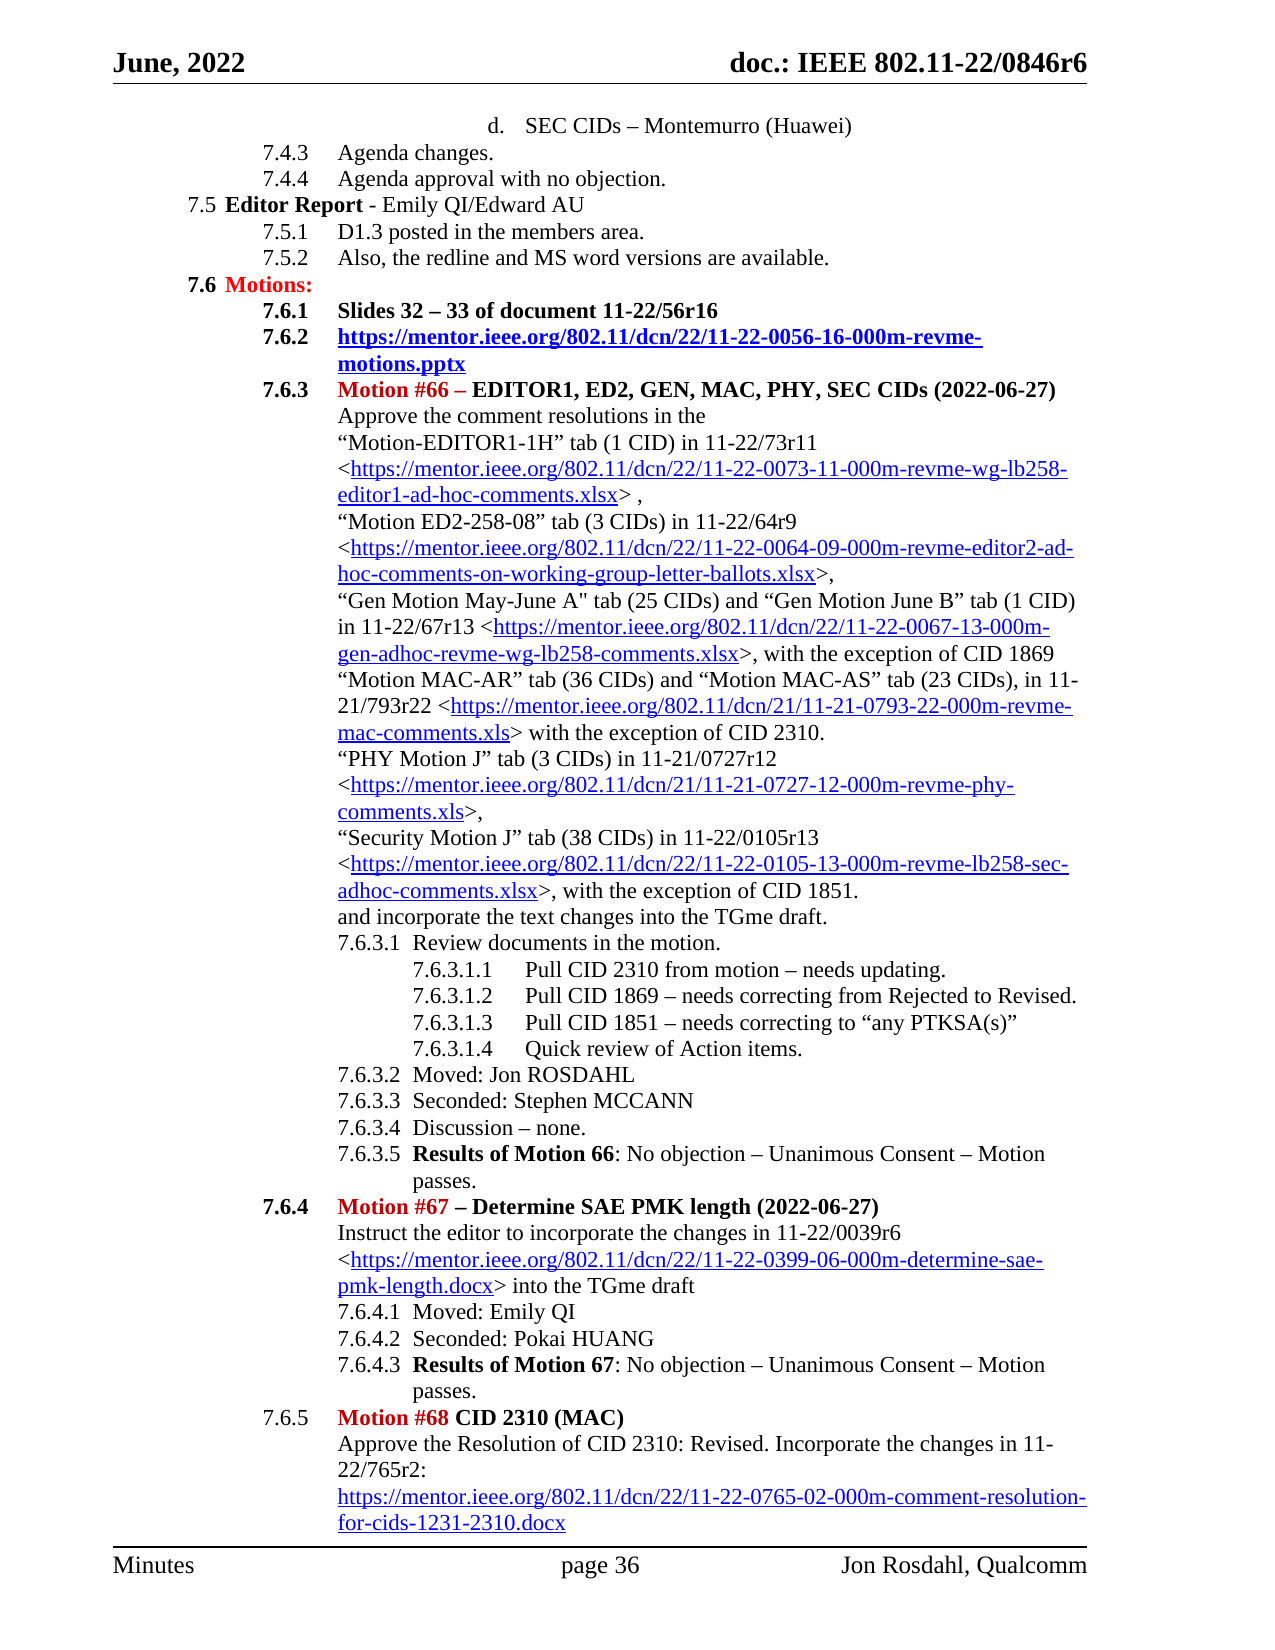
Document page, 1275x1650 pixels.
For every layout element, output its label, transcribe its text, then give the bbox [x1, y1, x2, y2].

list Quick review of Action items. [412, 1035, 1087, 1061]
list Moved: Jon ROSDAHL [337, 1061, 1087, 1088]
list Agenda approval with no objection. [262, 165, 1087, 192]
list Seconded: Stephen MCCANN [337, 1088, 1087, 1114]
list SEC CIDs – Montemurro (Huawei) [487, 112, 1087, 139]
list Results of Motion 66: No objection – Unanimous Consent – Motion passes. [337, 1140, 1087, 1193]
list Slides 32 – 33 of document 11-22/56r16 [262, 297, 1087, 323]
text Approve the comment resolutions in the [337, 402, 1087, 429]
text “PHY Motion J” tab (3 CIDs) in 11-21/0727r12 <https://mentor.ieee.org/802.11/dcn/21/11-21-0727-12-000m-revme-phy-comments.xls>, [337, 745, 1087, 824]
text Approve the Resolution of CID 2310: Revised. Incorporate the changes in 11-22/765r2: [337, 1430, 1087, 1483]
list Pull CID 1851 – needs correcting to “any PTKSA(s)” [412, 1008, 1087, 1035]
list Motions: [187, 271, 1087, 297]
text “Security Motion J” tab (38 CIDs) in 11-22/0105r13 <https://mentor.ieee.org/802.11/dcn/22/11-22-0105-13-000m-revme-lb258-sec-adhoc-comments.xlsx>, with the exception of CID 1851. [337, 824, 1087, 903]
list Pull CID 1869 – needs correcting from Rejected to Revised. [412, 982, 1087, 1008]
text Instruct the editor to incorporate the changes in 11-22/0039r6 <https://mentor.ieee.org/802.11/dcn/22/11-22-0399-06-000m-determine-sae-pmk-length.docx> into the TGme draft [337, 1219, 1087, 1298]
list Pull CID 2310 from motion – needs updating. [412, 956, 1087, 982]
text “Motion ED2-258-08” tab (3 CIDs) in 11-22/64r9 <https://mentor.ieee.org/802.11/dcn/22/11-22-0064-09-000m-revme-editor2-ad-hoc-comments-on-working-group-letter-ballots.xlsx>, [337, 508, 1087, 587]
list Results of Motion 67: No objection – Unanimous Consent – Motion passes. [337, 1351, 1087, 1404]
text “Motion MAC-AR” tab (36 CIDs) and “Motion MAC-AS” tab (23 CIDs), in 11-21/793r22 <https://mentor.ieee.org/802.11/dcn/21/11-21-0793-22-000m-revme-mac-comments.xls> with the exception of CID 2310. [337, 666, 1087, 745]
list Motion #68 CID 2310 (MAC) [262, 1404, 1087, 1430]
list D1.3 posted in the members area. [262, 218, 1087, 244]
text and incorporate the text changes into the TGme draft. [337, 903, 1087, 929]
list Also, the redline and MS word versions are available. [262, 244, 1087, 271]
list Agenda changes. [262, 139, 1087, 165]
text “Motion-EDITOR1-1H” tab (1 CID) in 11-22/73r11 <https://mentor.ieee.org/802.11/dcn/22/11-22-0073-11-000m-revme-wg-lb258-editor1-ad-hoc-comments.xlsx> , [337, 429, 1087, 508]
text https://mentor.ieee.org/802.11/dcn/22/11-22-0765-02-000m-comment-resolution-for-cids-1231-2310.docx [337, 1483, 1087, 1506]
list Moved: Emily QI [337, 1298, 1087, 1325]
list Seconded: Pokai HUANG [337, 1325, 1087, 1351]
list https://mentor.ieee.org/802.11/dcn/22/11-22-0056-16-000m-revme-motions.pptx [262, 323, 1087, 376]
list Discussion – none. [337, 1114, 1087, 1140]
list Motion #66 – EDITOR1, ED2, GEN, MAC, PHY, SEC CIDs (2022-06-27) [262, 376, 1087, 402]
text “Gen Motion May-June A" tab (25 CIDs) and “Gen Motion June B” tab (1 CID) in 11-22/67r13 <https://mentor.ieee.org/802.11/dcn/22/11-22-0067-13-000m-gen-adhoc-revme-wg-lb258-comments.xlsx>, with the exception of CID 1869 [337, 587, 1087, 666]
text https://mentor.ieee.org/802.11/dcn/22/11-22-0765-02-000m-comment-resolution-for-cids-1231-2310.docx [337, 1507, 1087, 1536]
list Review documents in the motion. [337, 929, 1087, 956]
list Editor Report - Emily QI/Edward AU [187, 192, 1087, 218]
list Motion #67 – Determine SAE PMK length (2022-06-27) [262, 1193, 1087, 1219]
